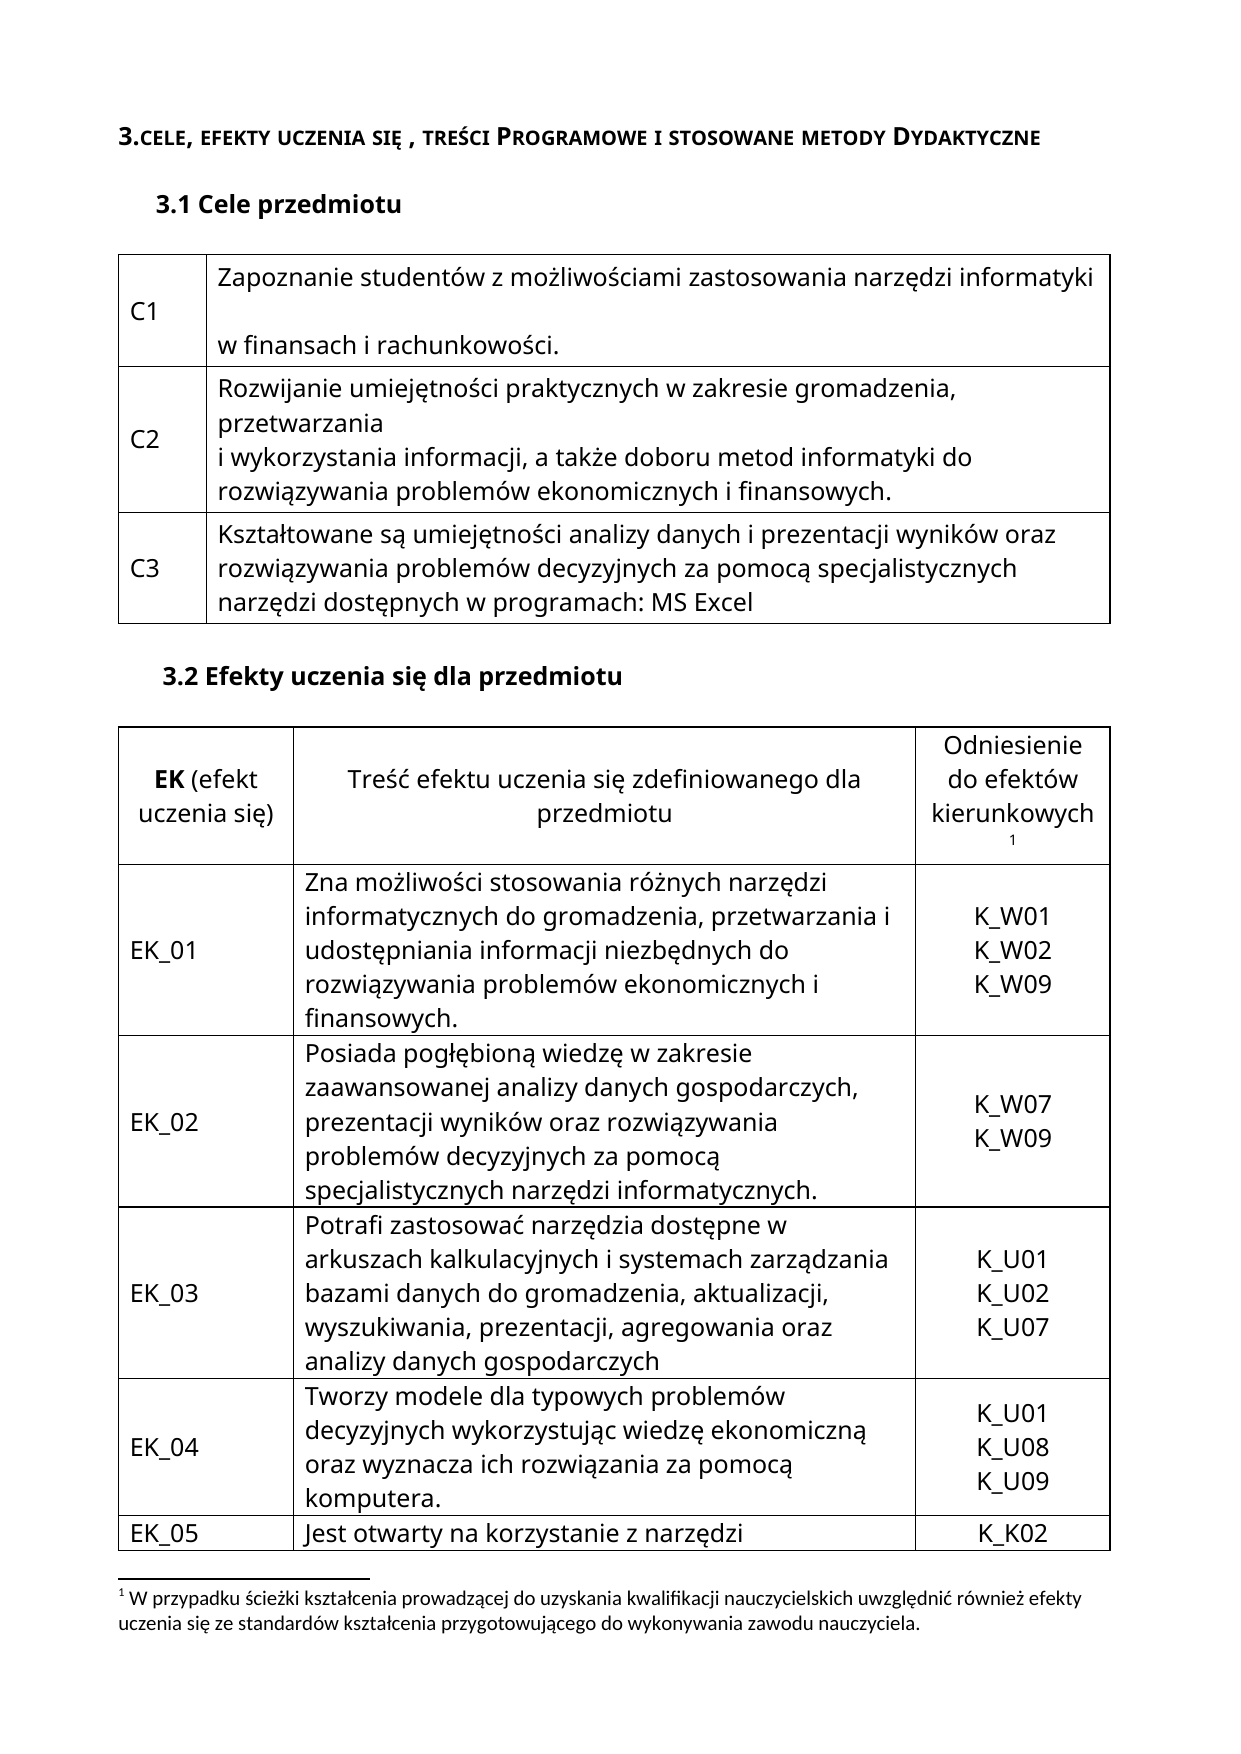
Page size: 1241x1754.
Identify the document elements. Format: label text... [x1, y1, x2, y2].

table_cell EK_04 [119, 1379, 293, 1515]
text 3.2 Efekty uczenia się dla przedmiotu [162, 658, 1122, 692]
table_cell Tworzy modele dla typowych problemów decyzyjnych wykorzystując wiedzę ekonomiczną oraz wyznacza ich rozwiązania za pomocą komputera. [294, 1379, 915, 1515]
text 3.cele, efekty uczenia się , treści Programowe i stosowane metody Dydaktyczne [118, 118, 1122, 152]
table_cell EK_05 [119, 1516, 293, 1550]
table_cell EK_01 [119, 865, 293, 1035]
table_cell K_W07 K_W09 [916, 1036, 1109, 1206]
table_header Odniesienie do efektów kierunkowych [916, 728, 1109, 864]
table_cell K_W01 K_W02 K_W09 [916, 865, 1109, 1035]
text 3.1 Cele przedmiotu [156, 186, 1122, 220]
table_header C1 [119, 255, 206, 366]
table_cell Rozwijanie umiejętności praktycznych w zakresie gromadzenia, przetwarzania i wykorzystania informacji, a także doboru metod informatyki do rozwiązywania problemów ekonomicznych i finansowych. [207, 367, 1109, 512]
table_cell K_K02 K_K04 [916, 1516, 1109, 1550]
table_cell EK_03 [119, 1208, 293, 1378]
table_header Zapoznanie studentów z możliwościami zastosowania narzędzi informatyki w finansach i rachunkowości. [207, 255, 1109, 366]
table_cell Potrafi zastosować narzędzia dostępne w arkuszach kalkulacyjnych i systemach zarządzania bazami danych do gromadzenia, aktualizacji, wyszukiwania, prezentacji, agregowania oraz analizy danych gospodarczych [294, 1208, 915, 1378]
table_cell Posiada pogłębioną wiedzę w zakresie zaawansowanej analizy danych gospodarczych, prezentacji wyników oraz rozwiązywania problemów decyzyjnych za pomocą specjalistycznych narzędzi informatycznych. [294, 1036, 915, 1206]
table_cell K_U01 K_U08 K_U09 [916, 1379, 1109, 1515]
table_cell K_U01 K_U02 K_U07 [916, 1208, 1109, 1378]
table_cell Zna możliwości stosowania różnych narzędzi informatycznych do gromadzenia, przetwarzania i udostępniania informacji niezbędnych do rozwiązywania problemów ekonomicznych i finansowych. [294, 865, 915, 1035]
table_cell C3 [119, 513, 206, 623]
table_cell Kształtowane są umiejętności analizy danych i prezentacji wyników oraz rozwiązywania problemów decyzyjnych za pomocą specjalistycznych narzędzi dostępnych w programach: MS Excel [207, 513, 1109, 623]
table_header Treść efektu uczenia się zdefiniowanego dla przedmiotu [294, 728, 915, 864]
table_header EK (efekt uczenia się) [119, 728, 293, 864]
table_cell EK_02 [119, 1036, 293, 1206]
table_cell C2 [119, 367, 206, 512]
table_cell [294, 1516, 915, 1550]
